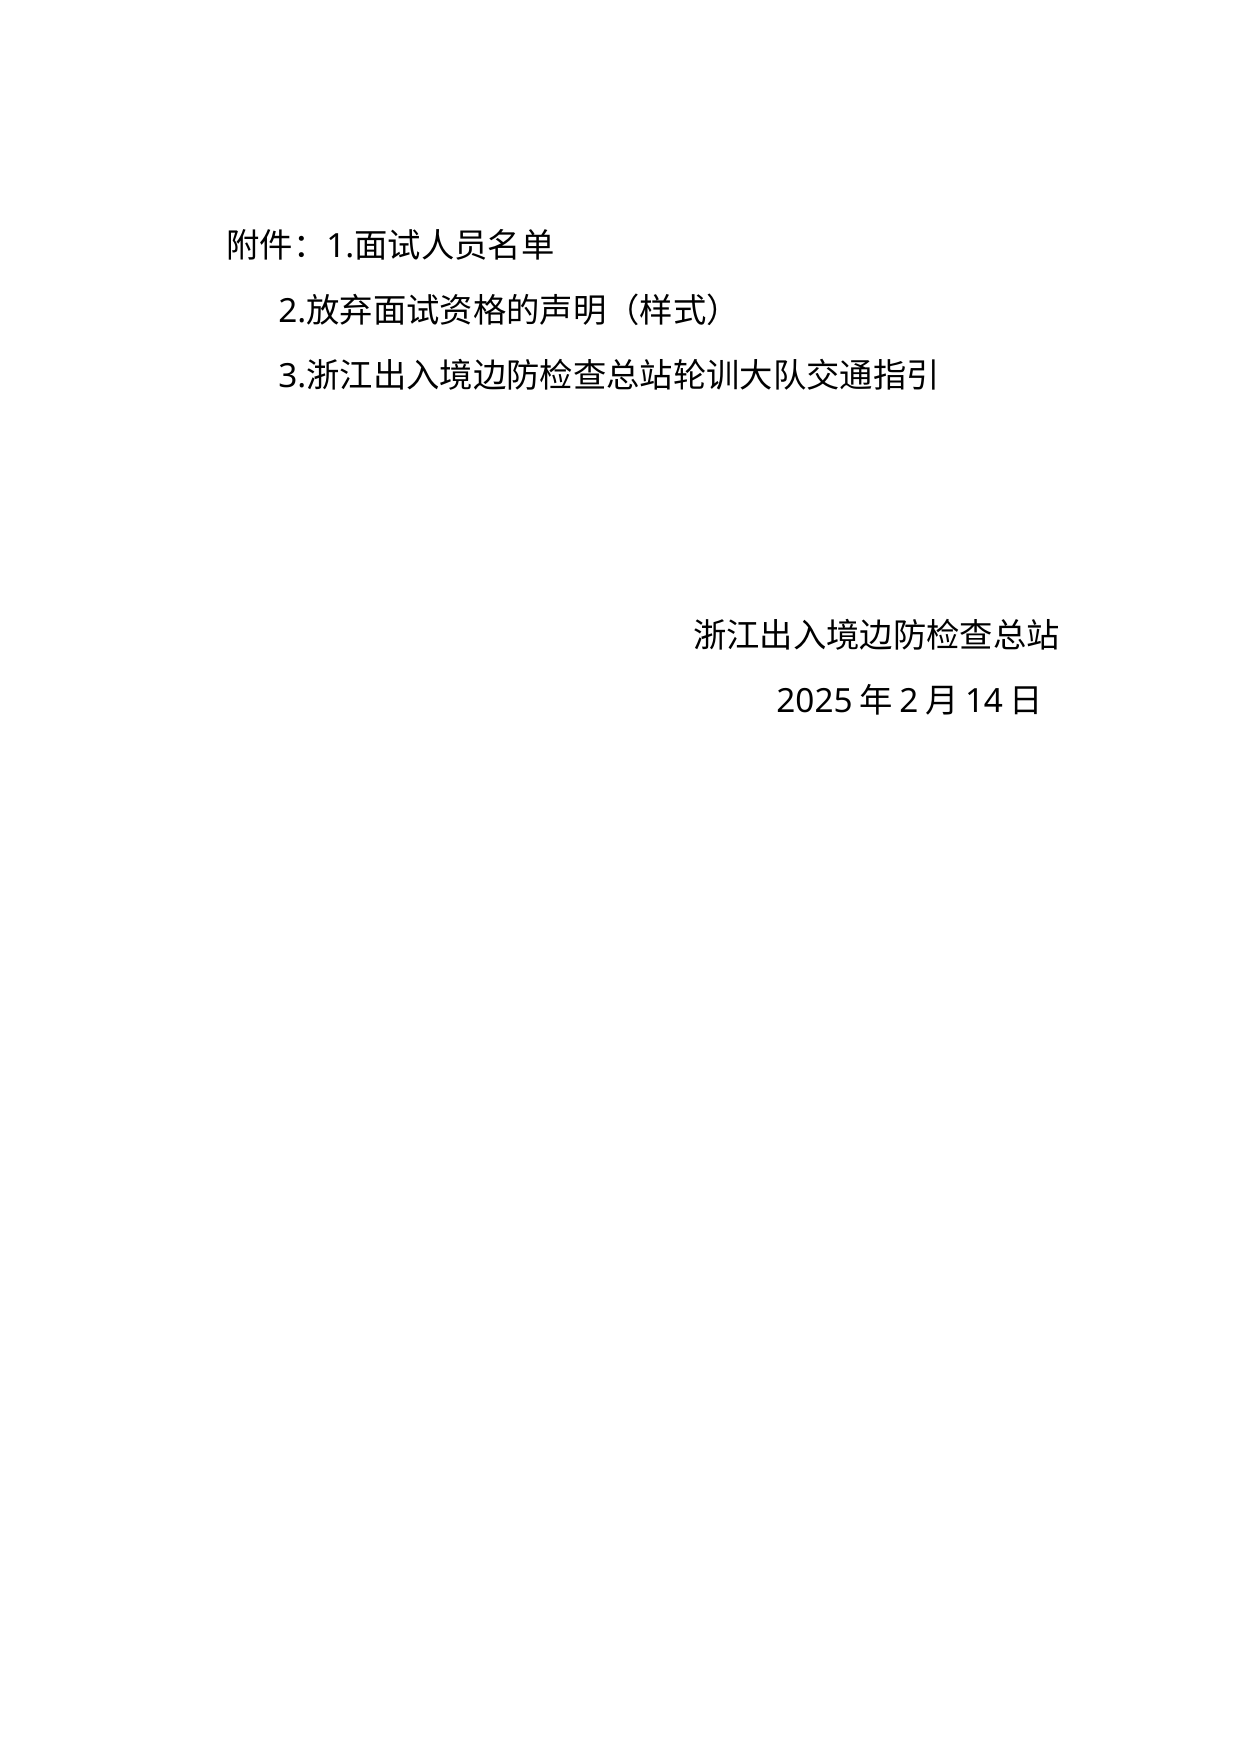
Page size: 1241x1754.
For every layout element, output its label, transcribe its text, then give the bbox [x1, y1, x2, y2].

text 附件：1.面试人员名单 [159, 211, 1081, 276]
text 3.浙江出入境边防检查总站轮训大队交通指引 [159, 341, 1081, 406]
text 2025年2月14日 [159, 666, 1081, 731]
text 浙江出入境边防检查总站 [159, 601, 1081, 666]
text 2.放弃面试资格的声明（样式） [159, 276, 1081, 341]
